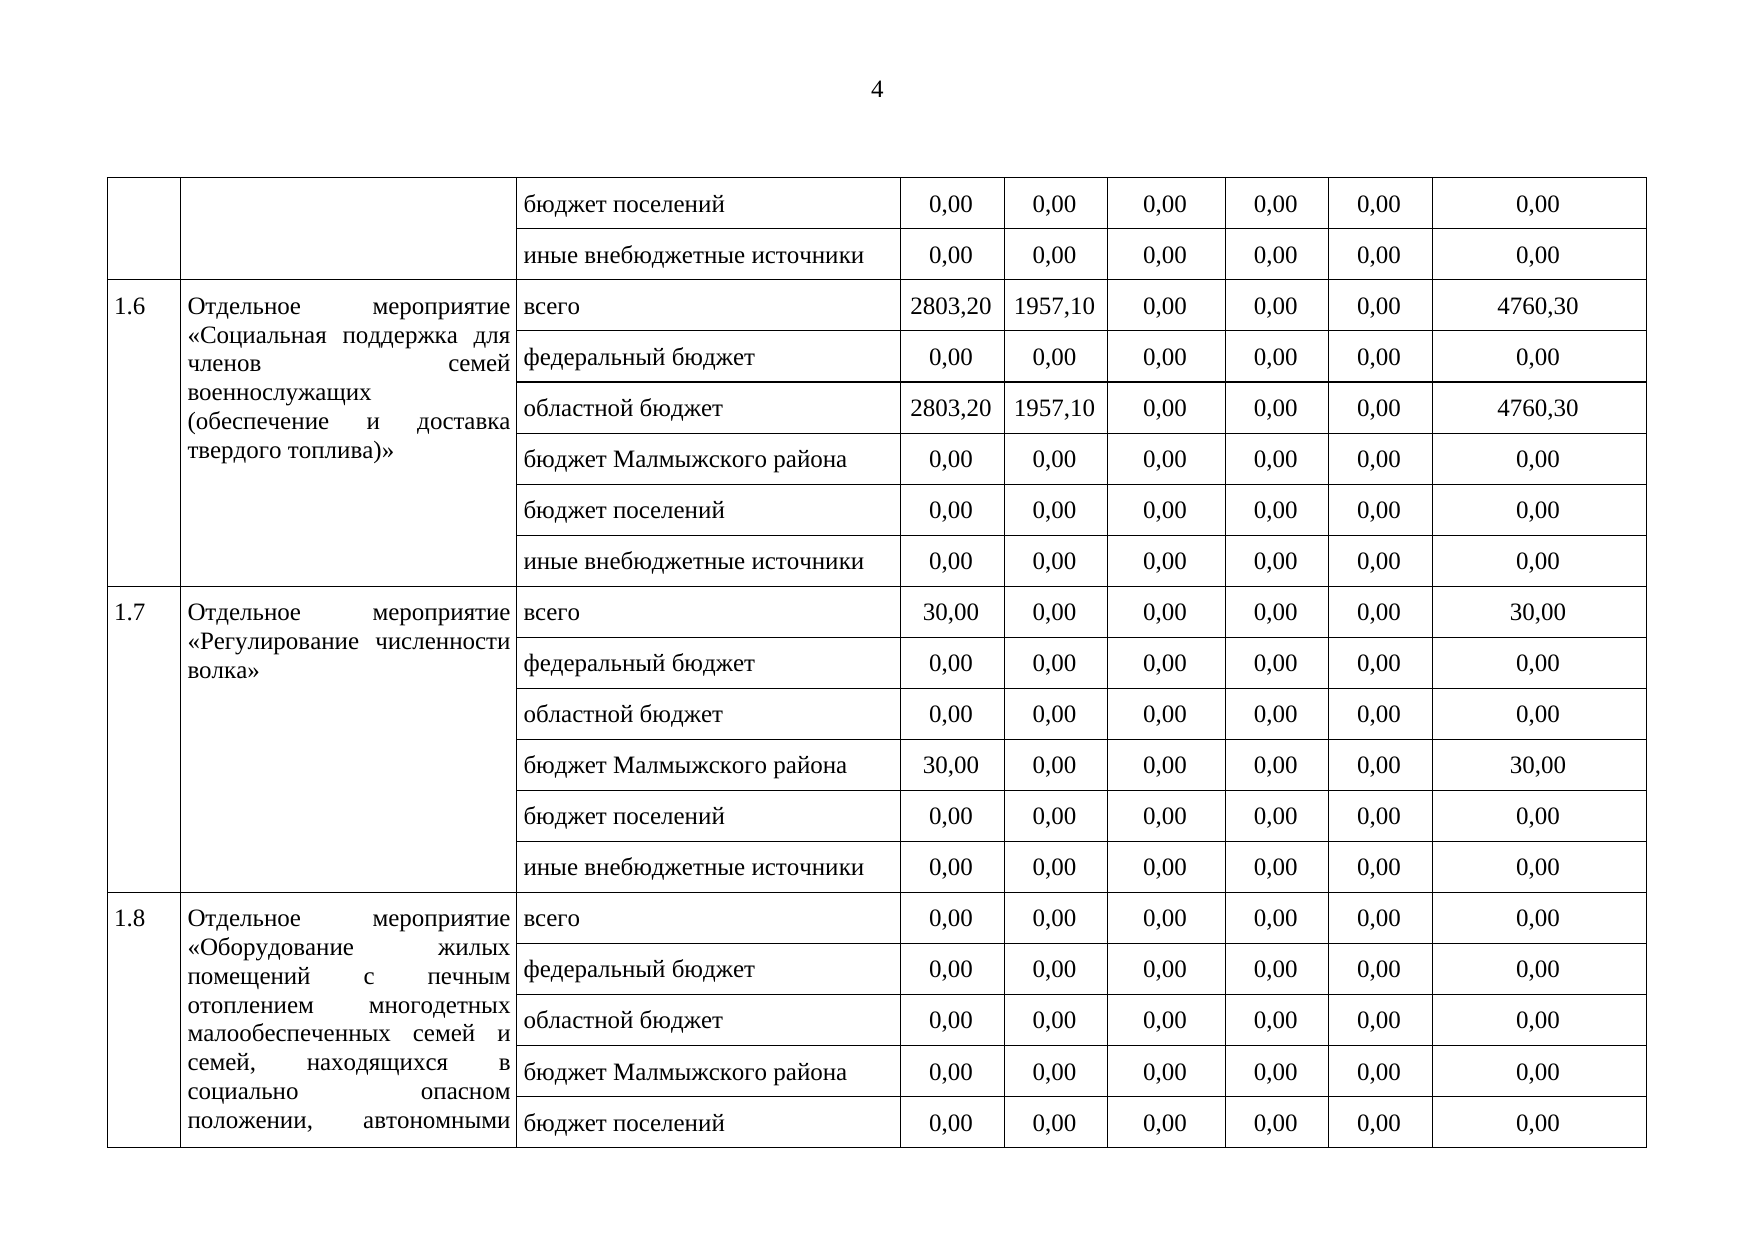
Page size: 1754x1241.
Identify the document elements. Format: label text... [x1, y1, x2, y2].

table_cell 0,00 [1108, 383, 1225, 432]
table_cell 0,00 [901, 485, 1004, 534]
table_cell иные внебюджетные источники [517, 842, 900, 892]
table_cell 0,00 [1226, 178, 1328, 228]
table_cell 0,00 [1005, 587, 1107, 637]
table_cell 0,00 [1108, 229, 1225, 279]
table_cell областной бюджет [517, 995, 900, 1045]
table_cell иные внебюджетные источники [517, 229, 900, 279]
table_cell 0,00 [1226, 587, 1328, 637]
table_cell 0,00 [1005, 536, 1107, 586]
table_cell всего [517, 280, 900, 330]
table_cell 0,00 [1226, 536, 1328, 586]
table_cell 0,00 [1226, 842, 1328, 892]
table_cell 0,00 [1226, 280, 1328, 330]
table_cell федеральный бюджет [517, 331, 900, 381]
table_cell 0,00 [1005, 229, 1107, 279]
table_cell бюджет поселений [517, 1097, 900, 1147]
table_cell 0,00 [1108, 1046, 1225, 1096]
table_cell иные внебюджетные источники [517, 536, 900, 586]
table_cell 0,00 [1226, 893, 1328, 943]
table_cell 0,00 [1433, 536, 1646, 586]
table_cell 0,00 [1433, 995, 1646, 1045]
table_cell 0,00 [1433, 331, 1646, 381]
table_cell 30,00 [901, 740, 1004, 790]
table_cell 0,00 [901, 434, 1004, 483]
table_cell 0,00 [1005, 638, 1107, 688]
table_cell 1957,10 [1005, 383, 1107, 432]
table_cell 0,00 [1005, 485, 1107, 534]
table_cell 0,00 [901, 944, 1004, 994]
table_cell 0,00 [1433, 638, 1646, 688]
table_cell 1.6 [108, 280, 180, 586]
table_cell бюджет поселений [517, 178, 900, 228]
table_cell 0,00 [901, 689, 1004, 739]
table_cell 0,00 [1005, 331, 1107, 381]
table_cell 0,00 [1108, 280, 1225, 330]
table_cell бюджет поселений [517, 485, 900, 534]
table_cell 0,00 [901, 1097, 1004, 1147]
table_cell 0,00 [1005, 995, 1107, 1045]
table_cell 0,00 [901, 893, 1004, 943]
table_cell федеральный бюджет [517, 944, 900, 994]
table_cell 0,00 [1005, 842, 1107, 892]
table_cell 0,00 [1329, 842, 1432, 892]
table_cell 0,00 [1226, 383, 1328, 432]
table_cell 30,00 [1433, 740, 1646, 790]
table_cell федеральный бюджет [517, 638, 900, 688]
table_cell 0,00 [1005, 740, 1107, 790]
table_cell 0,00 [1433, 1046, 1646, 1096]
table_cell Отдельное мероприятие «Социальная поддержка для членов семей военнослужащих (обеспечение и доставка твердого топлива)» [181, 280, 516, 586]
table_cell 30,00 [1433, 587, 1646, 637]
table_cell 0,00 [1226, 689, 1328, 739]
table_cell 0,00 [901, 842, 1004, 892]
table_cell 0,00 [1005, 791, 1107, 841]
table_cell 0,00 [1329, 893, 1432, 943]
table_cell 0,00 [1226, 638, 1328, 688]
table_cell 0,00 [1329, 331, 1432, 381]
table_cell 1.8 [108, 893, 180, 1147]
table_cell областной бюджет [517, 689, 900, 739]
table_cell 1957,10 [1005, 280, 1107, 330]
table_cell бюджет Малмыжского района [517, 434, 900, 483]
table_cell 4760,30 [1433, 383, 1646, 432]
table_cell Отдельное мероприятие «Оборудование жилых помещений с печным отоплением многодетных малообеспеченных семей и семей, находящихся в социально опасном положении, автономными пожарными извещателями» [181, 893, 516, 1147]
table_cell бюджет Малмыжского района [517, 1046, 900, 1096]
table_cell 0,00 [1108, 944, 1225, 994]
table_cell 0,00 [1226, 485, 1328, 534]
table_cell 0,00 [1329, 485, 1432, 534]
table_cell 0,00 [901, 791, 1004, 841]
table_cell 0,00 [1433, 689, 1646, 739]
table_cell 0,00 [1433, 178, 1646, 228]
table_cell 0,00 [1329, 740, 1432, 790]
table_cell 0,00 [1226, 229, 1328, 279]
table_cell 4760,30 [1433, 280, 1646, 330]
table_cell 0,00 [1005, 178, 1107, 228]
table_cell 0,00 [1329, 536, 1432, 586]
table_cell 0,00 [1433, 842, 1646, 892]
table_cell 0,00 [1108, 1097, 1225, 1147]
table_cell 2803,20 [901, 383, 1004, 432]
table_cell всего [517, 893, 900, 943]
table_cell 0,00 [1226, 1097, 1328, 1147]
table_cell 0,00 [1005, 1097, 1107, 1147]
table_cell 0,00 [1433, 944, 1646, 994]
table_cell 0,00 [1108, 893, 1225, 943]
table_cell 0,00 [1329, 229, 1432, 279]
table_cell 0,00 [1329, 178, 1432, 228]
table_cell 0,00 [1433, 434, 1646, 483]
table_cell бюджет поселений [517, 791, 900, 841]
table_cell 0,00 [1005, 689, 1107, 739]
table_cell 0,00 [1433, 1097, 1646, 1147]
table_cell 0,00 [1108, 485, 1225, 534]
table_cell 0,00 [901, 638, 1004, 688]
table_cell 0,00 [1108, 995, 1225, 1045]
table_cell бюджет Малмыжского района [517, 740, 900, 790]
table_cell 1.7 [108, 587, 180, 892]
table_cell 0,00 [1108, 331, 1225, 381]
table_cell 0,00 [901, 178, 1004, 228]
table_cell 0,00 [1329, 383, 1432, 432]
table_cell 0,00 [1329, 1097, 1432, 1147]
table_cell 0,00 [1226, 331, 1328, 381]
table_cell 0,00 [1108, 536, 1225, 586]
table_cell 0,00 [1226, 791, 1328, 841]
table_cell 0,00 [1108, 842, 1225, 892]
table_cell всего [517, 587, 900, 637]
table_cell 0,00 [1005, 1046, 1107, 1096]
table_cell 0,00 [1433, 229, 1646, 279]
table_cell 0,00 [1433, 485, 1646, 534]
table_cell 0,00 [1005, 944, 1107, 994]
table_cell 0,00 [1226, 740, 1328, 790]
table_cell 0,00 [1329, 280, 1432, 330]
table_cell 0,00 [1329, 434, 1432, 483]
table_cell Отдельное мероприятие «Регулирование численности волка» [181, 587, 516, 892]
table_cell 0,00 [1005, 434, 1107, 483]
table_cell 0,00 [1108, 791, 1225, 841]
table_cell 0,00 [1329, 995, 1432, 1045]
table_cell 0,00 [1329, 1046, 1432, 1096]
table_cell 0,00 [901, 1046, 1004, 1096]
table_cell 0,00 [1005, 893, 1107, 943]
table_cell 0,00 [901, 995, 1004, 1045]
table_cell областной бюджет [517, 383, 900, 432]
table_cell 0,00 [1108, 689, 1225, 739]
table_cell 0,00 [1329, 689, 1432, 739]
table_cell 0,00 [1329, 638, 1432, 688]
table_cell 0,00 [1108, 587, 1225, 637]
table_cell 0,00 [1329, 791, 1432, 841]
table_cell 2803,20 [901, 280, 1004, 330]
table_cell 0,00 [901, 229, 1004, 279]
table_cell 0,00 [901, 536, 1004, 586]
table_cell 0,00 [1226, 1046, 1328, 1096]
table_cell 0,00 [1108, 434, 1225, 483]
table_cell 30,00 [901, 587, 1004, 637]
table_cell 0,00 [1108, 178, 1225, 228]
table_cell 0,00 [1433, 791, 1646, 841]
table_cell 0,00 [1226, 434, 1328, 483]
table_cell 0,00 [1329, 587, 1432, 637]
table_cell 0,00 [1329, 944, 1432, 994]
table_cell 0,00 [1226, 944, 1328, 994]
table_cell 0,00 [1433, 893, 1646, 943]
table_cell 0,00 [1108, 740, 1225, 790]
table_cell 0,00 [1226, 995, 1328, 1045]
table_cell 0,00 [901, 331, 1004, 381]
table_cell 0,00 [1108, 638, 1225, 688]
